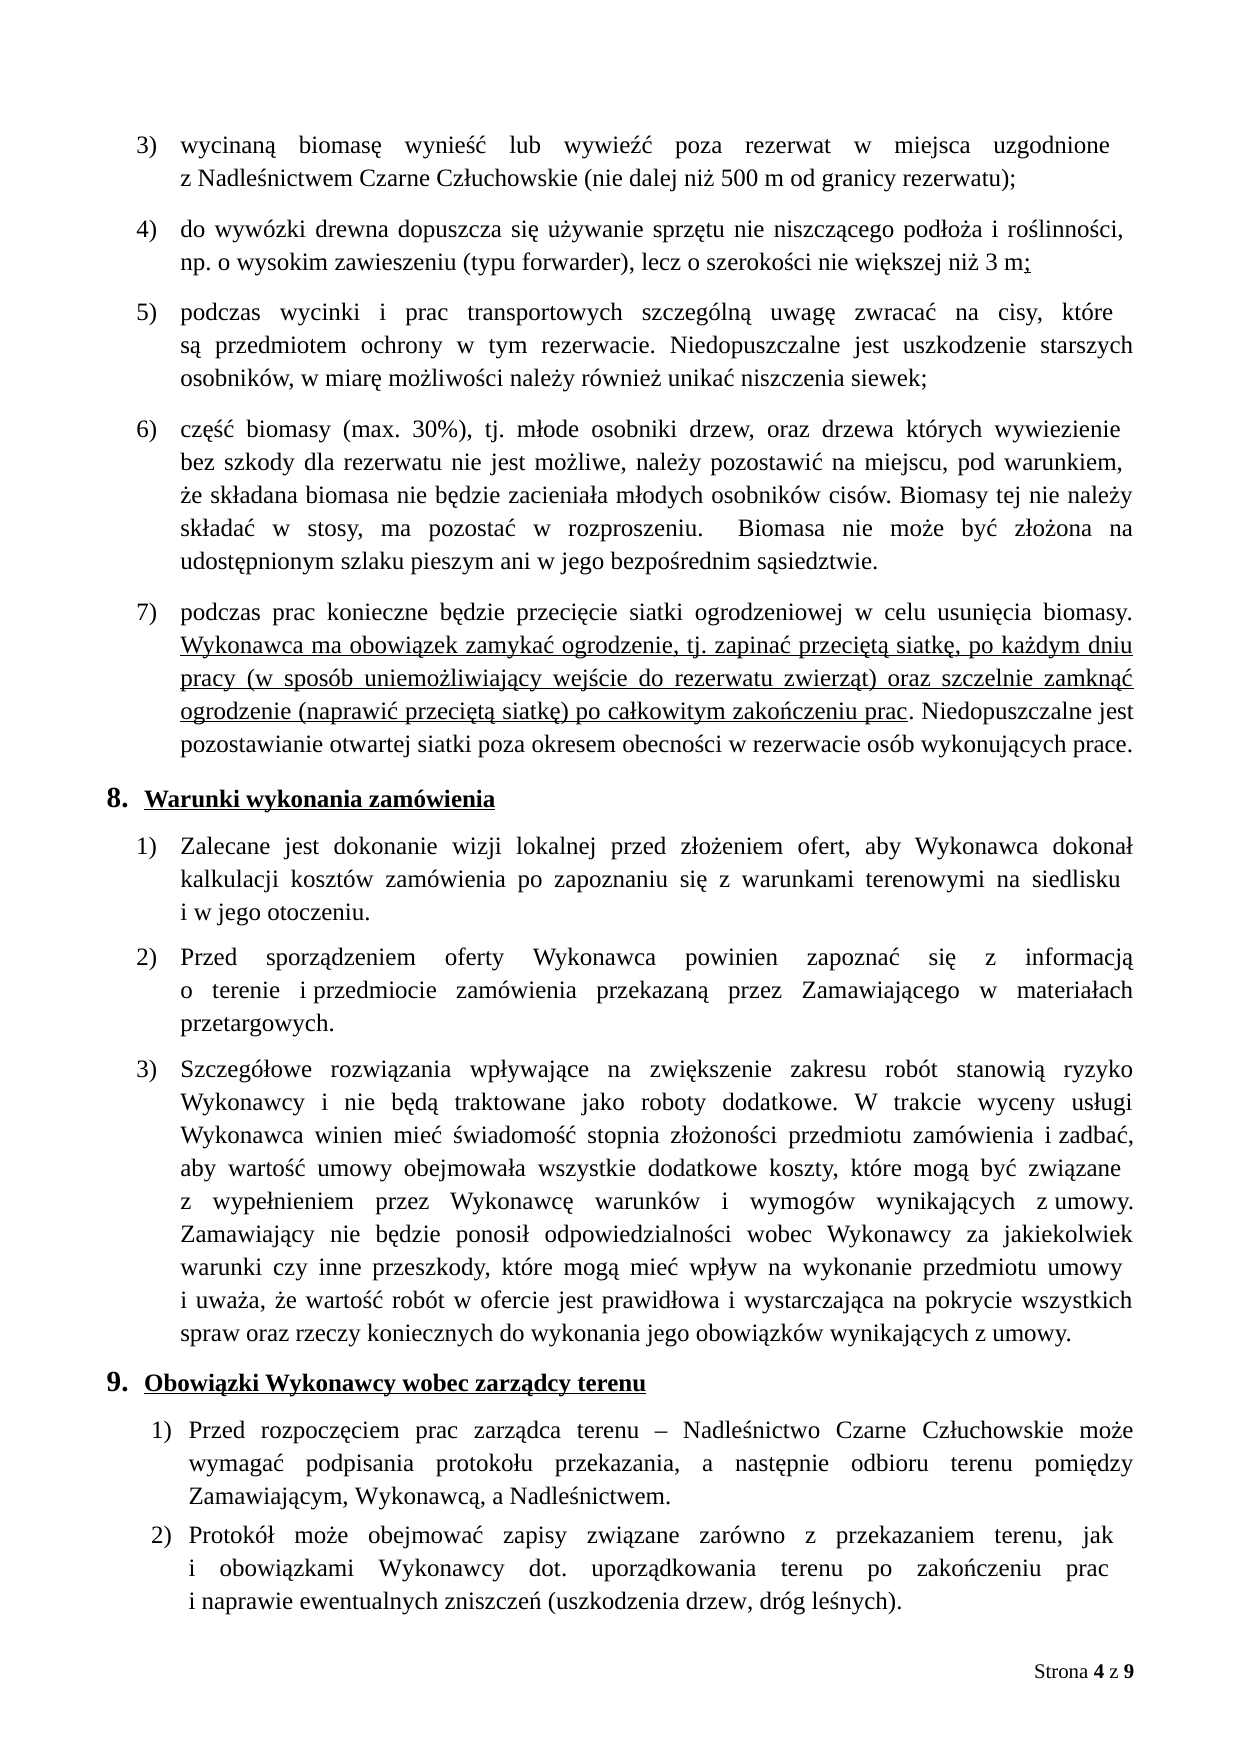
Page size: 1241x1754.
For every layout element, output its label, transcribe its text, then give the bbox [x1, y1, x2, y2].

list Przed rozpoczęciem prac zarządca terenu – Nadleśnictwo Czarne Człuchowskie może wymagać podpisania protokołu przekazania, a następnie odbioru terenu pomiędzy Zamawiającym, Wykonawcą, a Nadleśnictwem. [151, 1415, 1134, 1509]
text 7) podczas prac konieczne będzie przecięcie siatki ogrodzeniowej w celu usunięcia biomasy. Wykonawca ma obowiązek zamykać ogrodzenie, tj. zapinać przeciętą siatkę, po każdym dniu pracy (w sposób uniemożliwiający wejście do rezerwatu zwierząt) oraz szczelnie zamknąć ogrodzenie (naprawić przeciętą siatkę) po całkowitym zakończeniu prac. Niedopuszczalne jest pozostawianie otwartej siatki poza okresem obecności w rezerwacie osób wykonujących prace. [136, 597, 1134, 758]
list Przed sporządzeniem oferty Wykonawca powinien zapoznać się z informacją o terenie i przedmiocie zamówienia przekazaną przez Zamawiającego w materiałach przetargowych. [136, 942, 1134, 1037]
list Szczegółowe rozwiązania wpływające na zwiększenie zakresu robót stanowią ryzyko Wykonawcy i nie będą traktowane jako roboty dodatkowe. W trakcie wyceny usługi Wykonawca winien mieć świadomość stopnia złożoności przedmiotu zamówienia i zadbać, aby wartość umowy obejmowała wszystkie dodatkowe koszty, które mogą być związane z wypełnieniem przez Wykonawcę warunków i wymogów wynikających z umowy. Zamawiający nie będzie ponosił odpowiedzialności wobec Wykonawcy za jakiekolwiek warunki czy inne przeszkody, które mogą mieć wpływ na wykonanie przedmiotu umowy i uważa, że wartość robót w ofercie jest prawidłowa i wystarczająca na pokrycie wszystkich spraw oraz rzeczy koniecznych do wykonania jego obowiązków wynikających z umowy. [136, 1054, 1134, 1347]
list Zalecane jest dokonanie wizji lokalnej przed złożeniem ofert, aby Wykonawca dokonał kalkulacji kosztów zamówienia po zapoznaniu się z warunkami terenowymi na siedlisku i w jego otoczeniu. [136, 831, 1134, 926]
text 4) do wywózki drewna dopuszcza się używanie sprzętu nie niszczącego podłoża i roślinności, np. o wysokim zawieszeniu (typu forwarder), lecz o szerokości nie większej niż 3 m; [136, 214, 1134, 275]
list Obowiązki Wykonawcy wobec zarządcy terenu [106, 1364, 1134, 1397]
list Warunki wykonania zamówienia [106, 780, 1134, 813]
text 5) podczas wycinki i prac transportowych szczególną uwagę zwracać na cisy, które są przedmiotem ochrony w tym rezerwacie. Niedopuszczalne jest uszkodzenie starszych osobników, w miarę możliwości należy również unikać niszczenia siewek; [136, 297, 1134, 392]
text 6) część biomasy (max. 30%), tj. młode osobniki drzew, oraz drzewa których wywiezienie bez szkody dla rezerwatu nie jest możliwe, należy pozostawić na miejscu, pod warunkiem, że składana biomasa nie będzie zacieniała młodych osobników cisów. Biomasy tej nie należy składać w stosy, ma pozostać w rozproszeniu. Biomasa nie może być złożona na udostępnionym szlaku pieszym ani w jego bezpośrednim sąsiedztwie. [136, 414, 1134, 575]
list Protokół może obejmować zapisy związane zarówno z przekazaniem terenu, jak i obowiązkami Wykonawcy dot. uporządkowania terenu po zakończeniu prac i naprawie ewentualnych zniszczeń (uszkodzenia drzew, dróg leśnych). [151, 1520, 1134, 1614]
text 3) wycinaną biomasę wynieść lub wywieźć poza rezerwat w miejsca uzgodnione z Nadleśnictwem Czarne Człuchowskie (nie dalej niż 500 m od granicy rezerwatu); [136, 130, 1134, 192]
